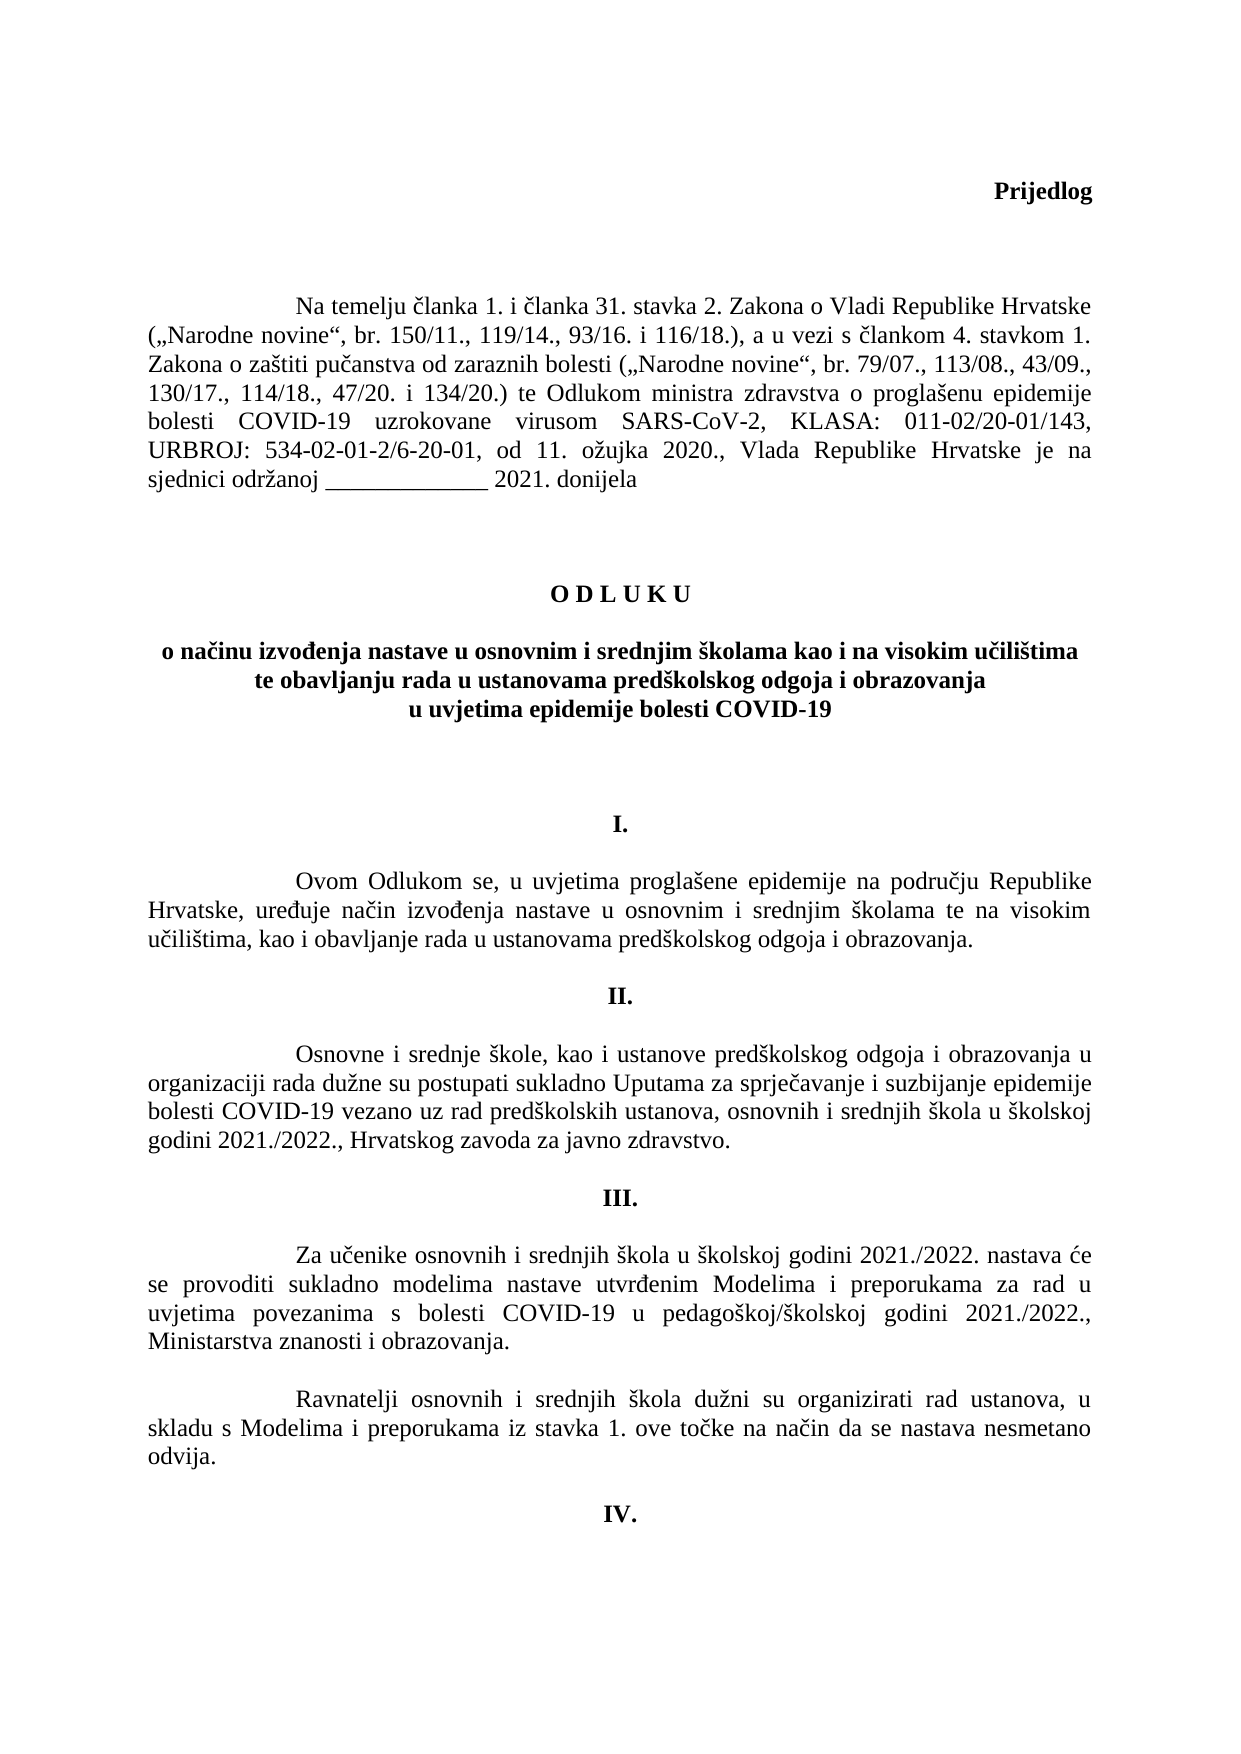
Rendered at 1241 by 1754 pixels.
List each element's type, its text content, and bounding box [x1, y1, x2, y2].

text Na temelju članka 1. i članka 31. stavka 2. Zakona o Vladi Republike Hrvatske („Narodne novine“, br. 150/11., 119/14., 93/16. i 116/18.), a u vezi s člankom 4. stavkom 1. Zakona o zaštiti pučanstva od zaraznih bolesti („Narodne novine“, br. 79/07., 113/08., 43/09., 130/17., 114/18., 47/20. i 134/20.) te Odlukom ministra zdravstva o proglašenu epidemije bolesti COVID-19 uzrokovane virusom SARS-CoV-2, KLASA: 011-02/20-01/143, URBROJ: 534-02-01-2/6-20-01, od 11. ožujka 2020., Vlada Republike Hrvatske je na sjednici održanoj _____________ 2021. donijela [148, 291, 1092, 493]
text Prijedlog [148, 176, 1092, 205]
text Osnovne i srednje škole, kao i ustanove predškolskog odgoja i obrazovanja u organizaciji rada dužne su postupati sukladno Uputama za sprječavanje i suzbijanje epidemije bolesti COVID-19 vezano uz rad predškolskih ustanova, osnovnih i srednjih škola u školskoj godini 2021./2022., Hrvatskog zavoda za javno zdravstvo. [148, 1039, 1092, 1154]
text II. [148, 981, 1092, 1010]
text te obavljanju rada u ustanovama predškolskog odgoja i obrazovanja [148, 665, 1092, 694]
text III. [148, 1183, 1092, 1211]
text Ovom Odlukom se, u uvjetima proglašene epidemije na području Republike Hrvatske, uređuje način izvođenja nastave u osnovnim i srednjim školama te na visokim učilištima, kao i obavljanje rada u ustanovama predškolskog odgoja i obrazovanja. [148, 866, 1092, 953]
text IV. [148, 1499, 1092, 1528]
text I. [148, 809, 1092, 838]
text Za učenike osnovnih i srednjih škola u školskoj godini 2021./2022. nastava će se provoditi sukladno modelima nastave utvrđenim Modelima i preporukama za rad u uvjetima povezanima s bolesti COVID-19 u pedagoškoj/školskoj godini 2021./2022., Ministarstva znanosti i obrazovanja. [148, 1240, 1092, 1355]
text O D L U K U [148, 579, 1092, 608]
text Ravnatelji osnovnih i srednjih škola dužni su organizirati rad ustanova, u skladu s Modelima i preporukama iz stavka 1. ove točke na način da se nastava nesmetano odvija. [148, 1384, 1092, 1470]
text o načinu izvođenja nastave u osnovnim i srednjim školama kao i na visokim učilištima [148, 636, 1092, 665]
text u uvjetima epidemije bolesti COVID-19 [148, 694, 1092, 723]
